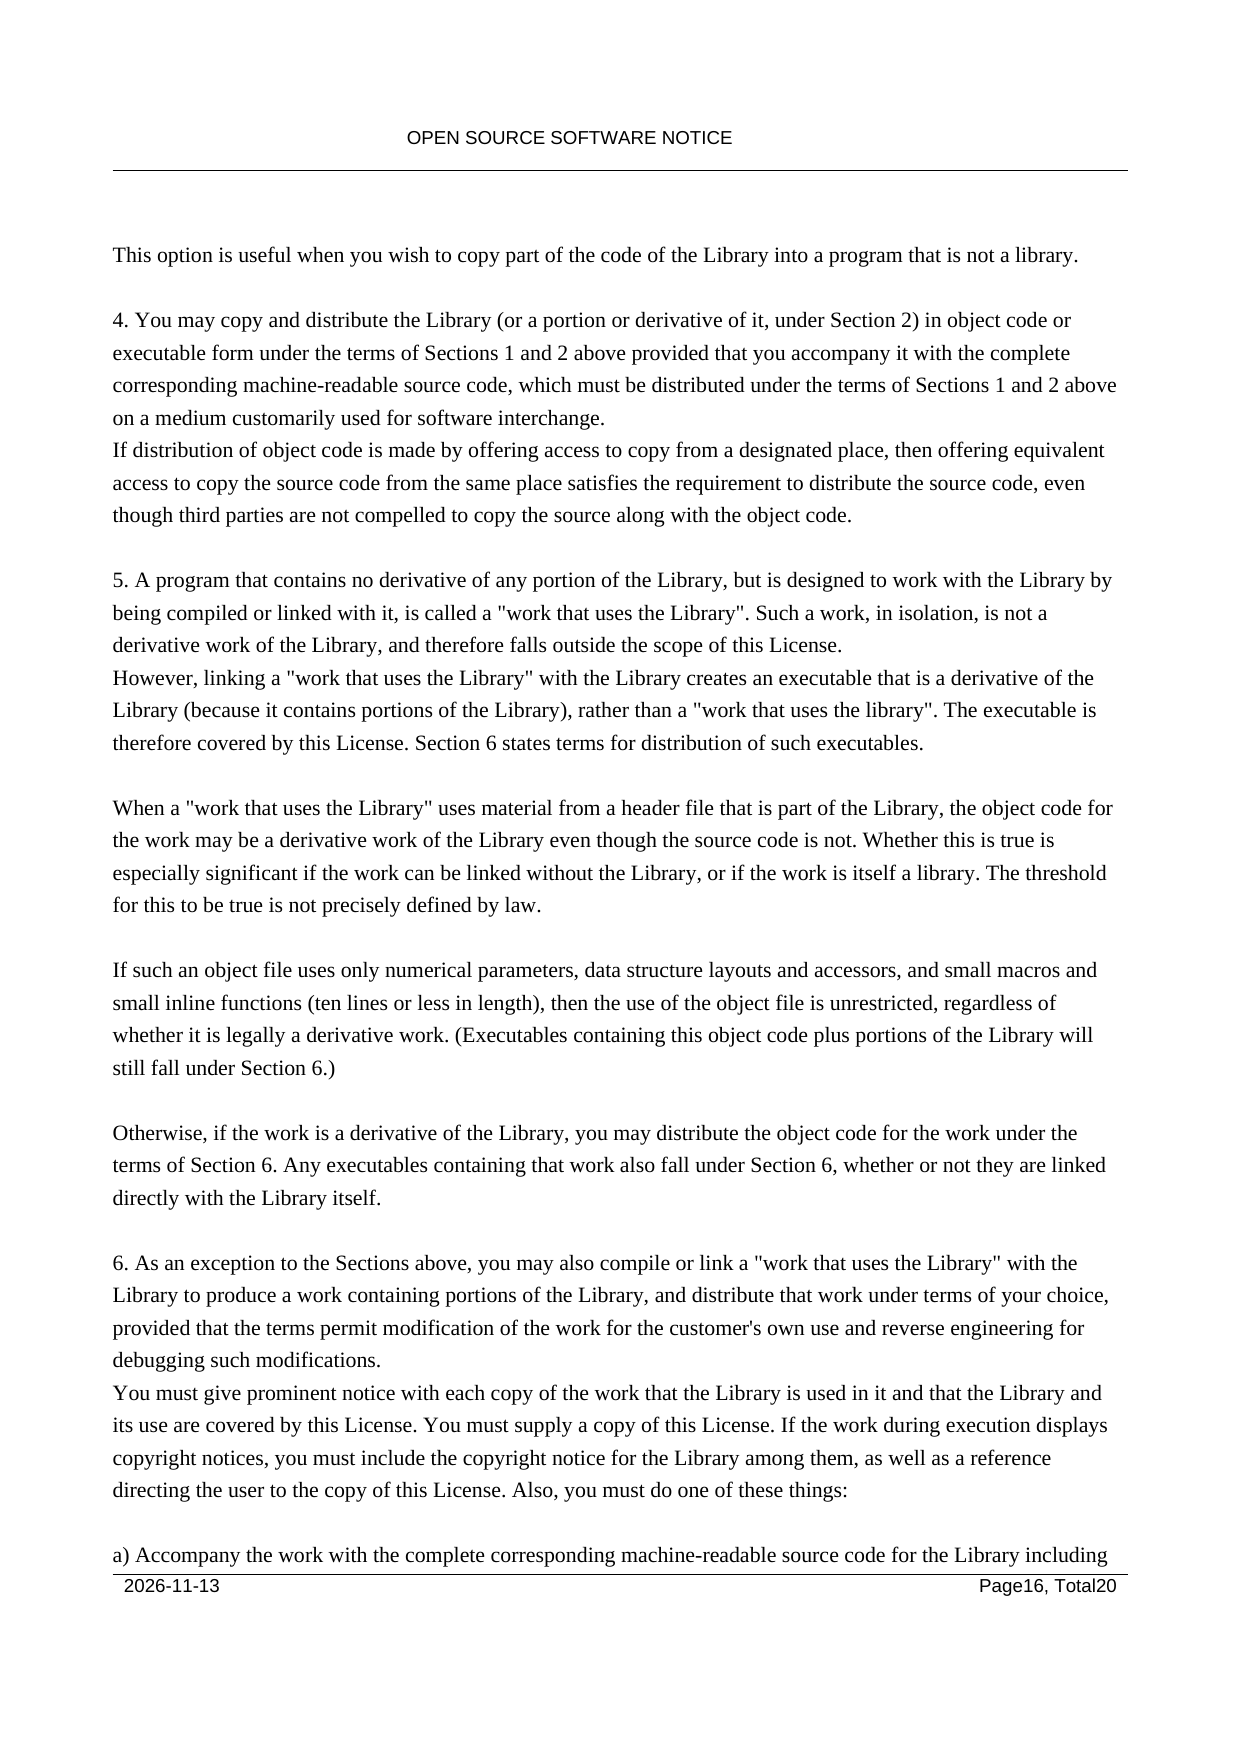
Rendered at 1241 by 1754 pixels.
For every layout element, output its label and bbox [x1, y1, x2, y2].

text [112, 206, 1128, 1571]
